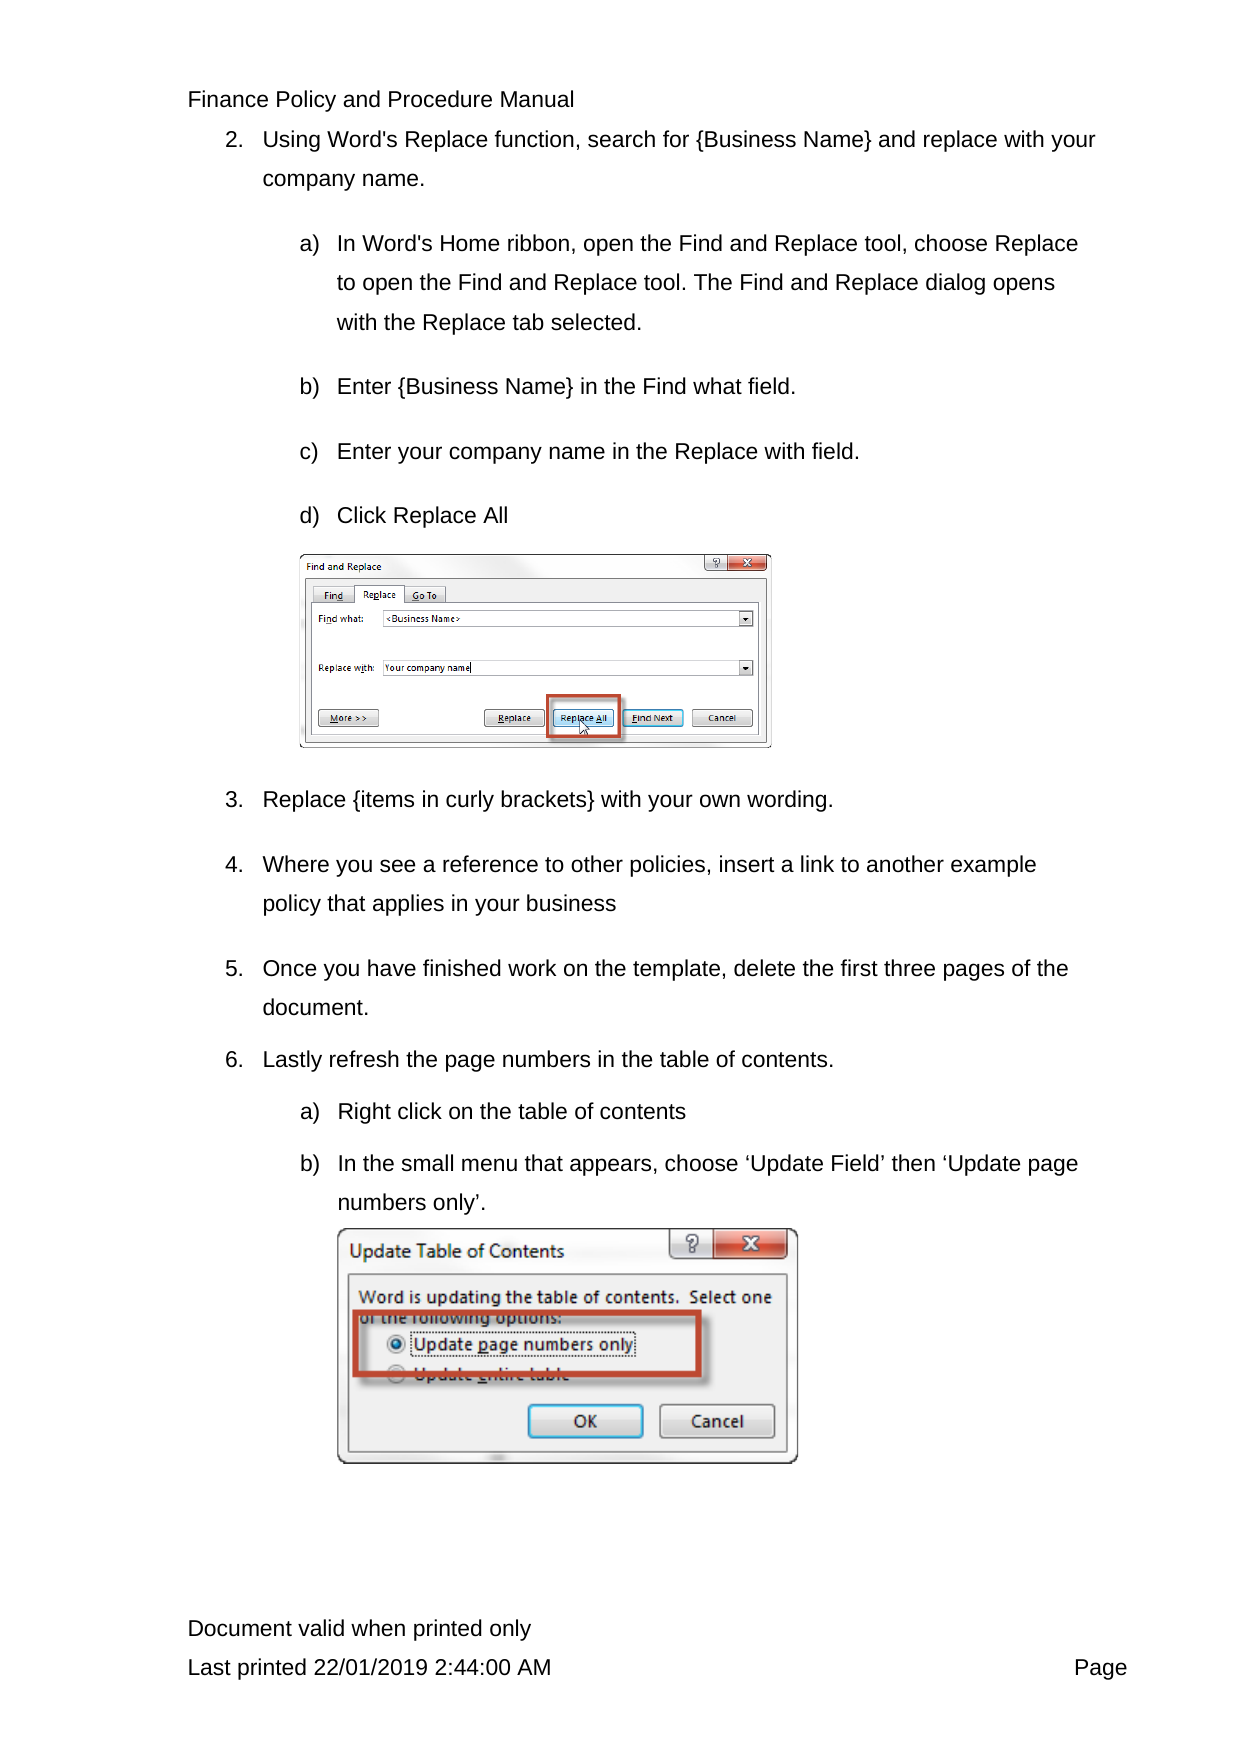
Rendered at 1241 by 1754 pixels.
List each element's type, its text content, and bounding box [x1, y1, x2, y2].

list Using Word's Replace function, search for {Business Name} and replace with your company name. [225, 126, 1098, 192]
list Enter {Business Name} in the Find what field. [299, 373, 1098, 399]
list Once you have finished work on the template, delete the first three pages of the document. [225, 954, 1098, 1020]
picture [337, 1228, 799, 1464]
list Lastly refresh the page numbers in the table of contents. [225, 1046, 1098, 1072]
list Replace {items in curly brackets} with your own wording. [225, 786, 1098, 812]
list In Word's Home ribbon, open the Find and Replace tool, choose Replace to open the Find and Replace tool. The Find and Replace dialog opens with the Replace tab selected. [299, 230, 1098, 335]
picture [299, 554, 772, 748]
list Where you see a reference to other policies, insert a link to another example policy that applies in your business [225, 851, 1098, 916]
list Enter your company name in the Replace with field. [299, 438, 1098, 464]
list Click Replace All [299, 502, 1098, 528]
list Right click on the table of contents [300, 1098, 1098, 1124]
